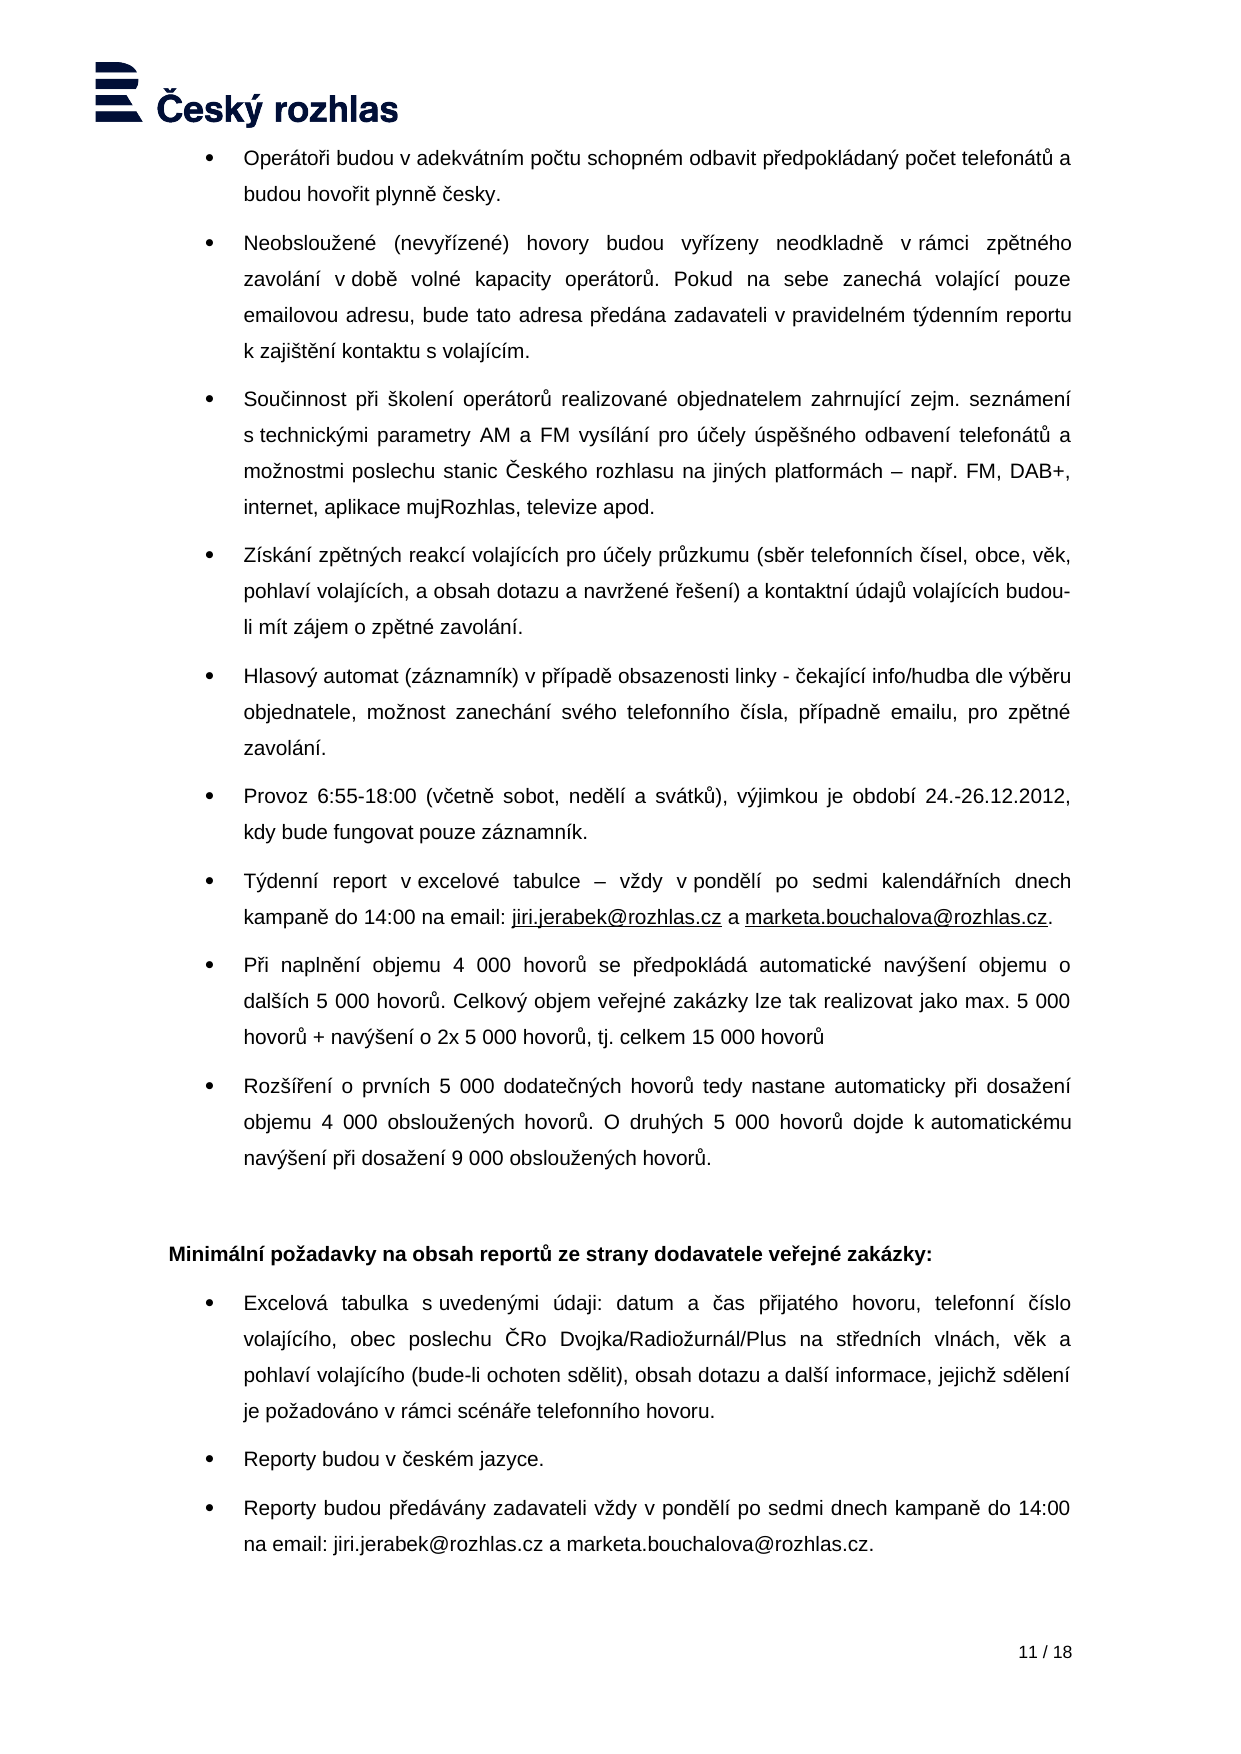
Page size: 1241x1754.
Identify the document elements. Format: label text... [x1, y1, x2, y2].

list Součinnost při školení operátorů realizované objednatelem zahrnující zejm. seznámení s technickými parametry AM a FM vysílání pro účely úspěšného odbavení telefonátů a možnostmi poslechu stanic Českého rozhlasu na jiných platformách – např. FM, DAB+, internet, aplikace mujRozhlas, televize apod. [206, 387, 1072, 519]
list Reporty budou v českém jazyce. [206, 1447, 1072, 1471]
list Získání zpětných reakcí volajících pro účely průzkumu (sběr telefonních čísel, obce, věk, pohlaví volajících, a obsah dotazu a navržené řešení) a kontaktní údajů volajících budou-li mít zájem o zpětné zavolání. [206, 543, 1072, 639]
list Rozšíření o prvních 5 000 dodatečných hovorů tedy nastane automaticky při dosažení objemu 4 000 obsloužených hovorů. O druhých 5 000 hovorů dojde k automatickému navýšení při dosažení 9 000 obsloužených hovorů. [206, 1073, 1072, 1169]
list Excelová tabulka s uvedenými údaji: datum a čas přijatého hovoru, telefonní číslo volajícího, obec poslechu ČRo Dvojka/Radiožurnál/Plus na středních vlnách, věk a pohlaví volajícího (bude-li ochoten sdělit), obsah dotazu a další informace, jejichž sdělení je požadováno v rámci scénáře telefonního hovoru. [206, 1291, 1072, 1423]
list Hlasový automat (záznamník) v případě obsazenosti linky - čekající info/hudba dle výběru objednatele, možnost zanechání svého telefonního čísla, případně emailu, pro zpětné zavolání. [206, 664, 1072, 759]
text Minimální požadavky na obsah reportů ze strany dodavatele veřejné zakázky: [168, 1242, 1072, 1266]
list Reporty budou předávány zadavateli vždy v pondělí po sedmi dnech kampaně do 14:00 na email: jiri.jerabek@rozhlas.cz a marketa.bouchalova@rozhlas.cz. [206, 1496, 1072, 1556]
list Neobsloužené (nevyřízené) hovory budou vyřízeny neodkladně v rámci zpětného zavolání v době volné kapacity operátorů. Pokud na sebe zanechá volající pouze emailovou adresu, bude tato adresa předána zadavateli v pravidelném týdenním reportu k zajištění kontaktu s volajícím. [206, 231, 1072, 362]
list Týdenní report v excelové tabulce – vždy v pondělí po sedmi kalendářních dnech kampaně do 14:00 na email: jiri.jerabek@rozhlas.cz a marketa.bouchalova@rozhlas.cz. [206, 868, 1072, 928]
list Operátoři budou v adekvátním počtu schopném odbavit předpokládaný počet telefonátů a budou hovořit plynně česky. [206, 146, 1072, 206]
list Při naplnění objemu 4 000 hovorů se předpokládá automatické navýšení objemu o dalších 5 000 hovorů. Celkový objem veřejné zakázky lze tak realizovat jako max. 5 000 hovorů + navýšení o 2x 5 000 hovorů, tj. celkem 15 000 hovorů [206, 953, 1072, 1049]
picture [95, 62, 398, 128]
list Provoz 6:55-18:00 (včetně sobot, nedělí a svátků), výjimkou je období 24.-26.12.2012, kdy bude fungovat pouze záznamník. [206, 784, 1072, 844]
